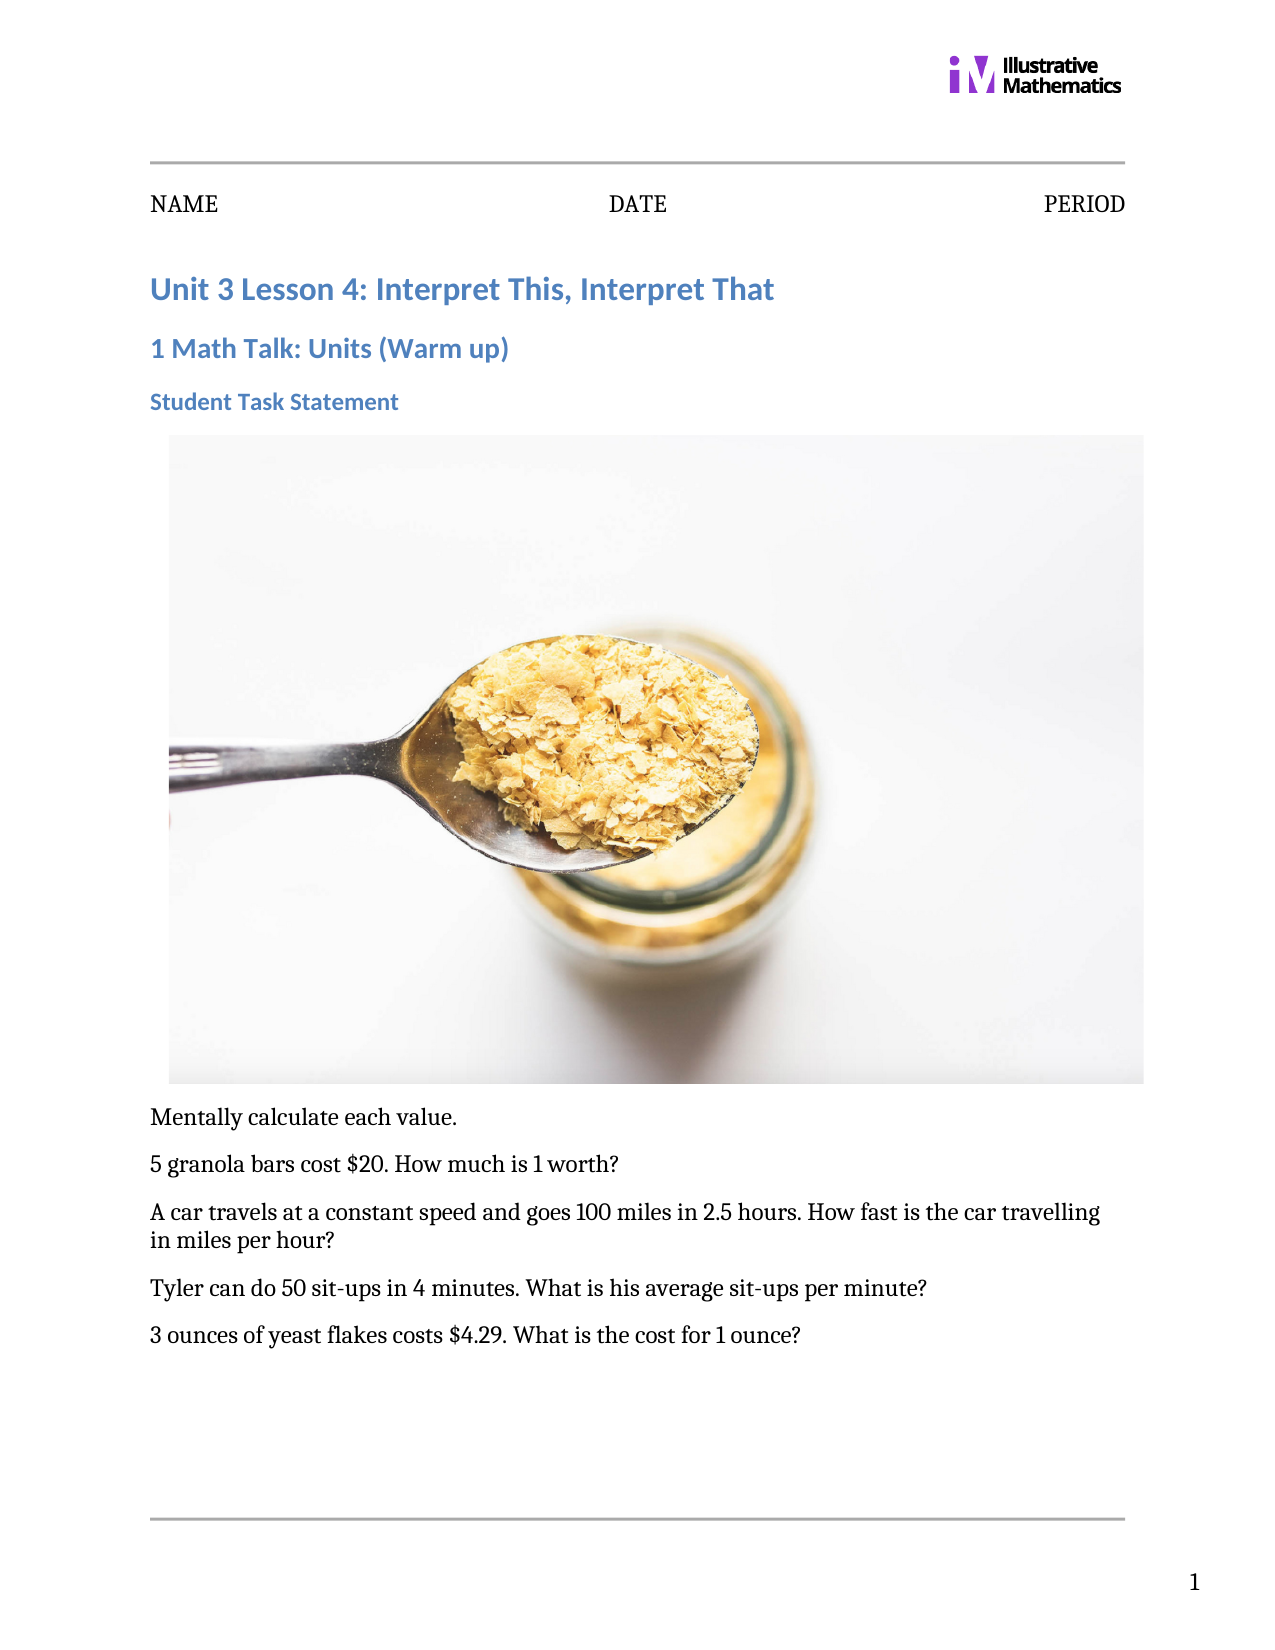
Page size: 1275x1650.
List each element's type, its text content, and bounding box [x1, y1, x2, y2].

picture [949, 55, 1121, 93]
text Mentally calculate each value. [150, 1102, 1125, 1131]
picture [168, 435, 1144, 1084]
subtitle Unit 3 Lesson 4: Interpret This, Interpret That [150, 268, 1125, 309]
text Tyler can do 50 sit-ups in 4 minutes. What is his average sit-ups per minute? [150, 1274, 1125, 1302]
text A car travels at a constant speed and goes 100 miles in 2.5 hours. How fast is the car travelling in miles per hour? [150, 1197, 1125, 1255]
subtitle 1 Math Talk: Units (Warm up) [150, 330, 1125, 366]
subtitle Student Task Statement [150, 386, 1125, 417]
text 5 granola bars cost $20. How much is 1 worth? [150, 1150, 1125, 1179]
text 3 ounces of yeast flakes costs $4.29. What is the cost for 1 ounce? [150, 1321, 1125, 1350]
